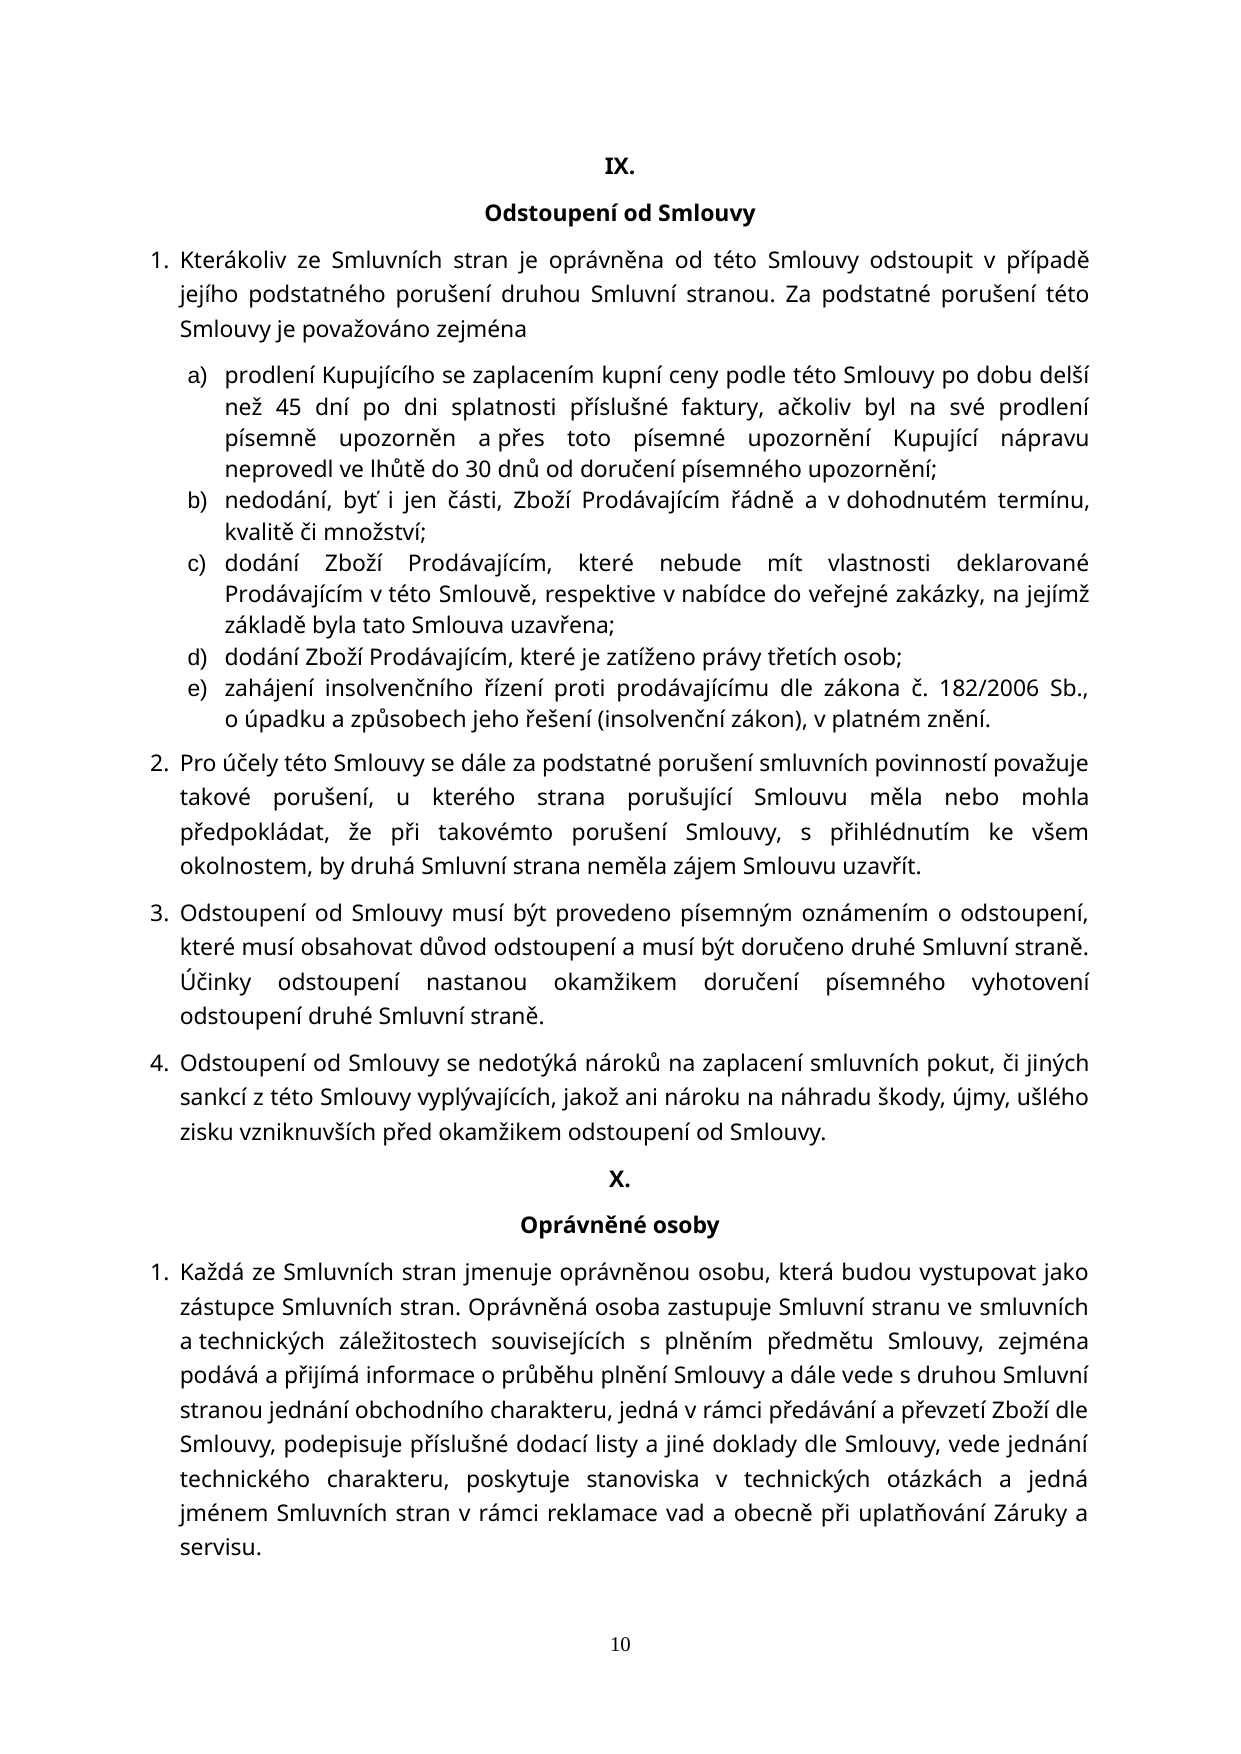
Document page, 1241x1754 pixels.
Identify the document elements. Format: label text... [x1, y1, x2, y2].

list Odstoupení od Smlouvy se nedotýká nároků na zaplacení smluvních pokut, či jiných sankcí z této Smlouvy vyplývajících, jakož ani nároku na náhradu škody, újmy, ušlého zisku vzniknuvších před okamžikem odstoupení od Smlouvy. [150, 1047, 1090, 1147]
list Každá ze Smluvních stran jmenuje oprávněnou osobu, která budou vystupovat jako zástupce Smluvních stran. Oprávněná osoba zastupuje Smluvní stranu ve smluvních a technických záležitostech souvisejících s plněním předmětu Smlouvy, zejména podává a přijímá informace o průběhu plnění Smlouvy a dále vede s druhou Smluvní stranou jednání obchodního charakteru, jedná v rámci předávání a převzetí Zboží dle Smlouvy, podepisuje příslušné dodací listy a jiné doklady dle Smlouvy, vede jednání technického charakteru, poskytuje stanoviska v technických otázkách a jedná jménem Smluvních stran v rámci reklamace vad a obecně při uplatňování Záruky a servisu. [150, 1256, 1089, 1562]
text IX. [150, 150, 1090, 181]
list prodlení Kupujícího se zaplacením kupní ceny podle této Smlouvy po dobu delší než 45 dní po dni splatnosti příslušné faktury, ačkoliv byl na své prodlení písemně upozorněn a přes toto písemné upozornění Kupující nápravu neprovedl ve lhůtě do 30 dnů od doručení písemného upozornění; [187, 359, 1090, 484]
list nedodání, byť i jen části, Zboží Prodávajícím řádně a v dohodnutém termínu, kvalitě či množství; [187, 484, 1090, 547]
text Oprávněné osoby [150, 1209, 1089, 1241]
list Kterákoliv ze Smluvních stran je oprávněna od této Smlouvy odstoupit v případě jejího podstatného porušení druhou Smluvní stranou. Za podstatné porušení této Smlouvy je považováno zejména [150, 244, 1090, 344]
text Odstoupení od Smlouvy [150, 197, 1090, 228]
text X. [150, 1162, 1089, 1194]
list Odstoupení od Smlouvy musí být provedeno písemným oznámením o odstoupení, které musí obsahovat důvod odstoupení a musí být doručeno druhé Smluvní straně. Účinky odstoupení nastanou okamžikem doručení písemného vyhotovení odstoupení druhé Smluvní straně. [150, 897, 1090, 1031]
list Pro účely této Smlouvy se dále za podstatné porušení smluvních povinností považuje takové porušení, u kterého strana porušující Smlouvu měla nebo mohla předpokládat, že při takovémto porušení Smlouvy, s přihlédnutím ke všem okolnostem, by druhá Smluvní strana neměla zájem Smlouvu uzavřít. [150, 747, 1090, 881]
list dodání Zboží Prodávajícím, které je zatíženo právy třetích osob; [187, 641, 1090, 672]
list dodání Zboží Prodávajícím, které nebude mít vlastnosti deklarované Prodávajícím v této Smlouvě, respektive v nabídce do veřejné zakázky, na jejímž základě byla tato Smlouva uzavřena; [187, 547, 1090, 641]
list zahájení insolvenčního řízení proti prodávajícímu dle zákona č. 182/2006 Sb., o úpadku a způsobech jeho řešení (insolvenční zákon), v platném znění. [187, 672, 1090, 734]
